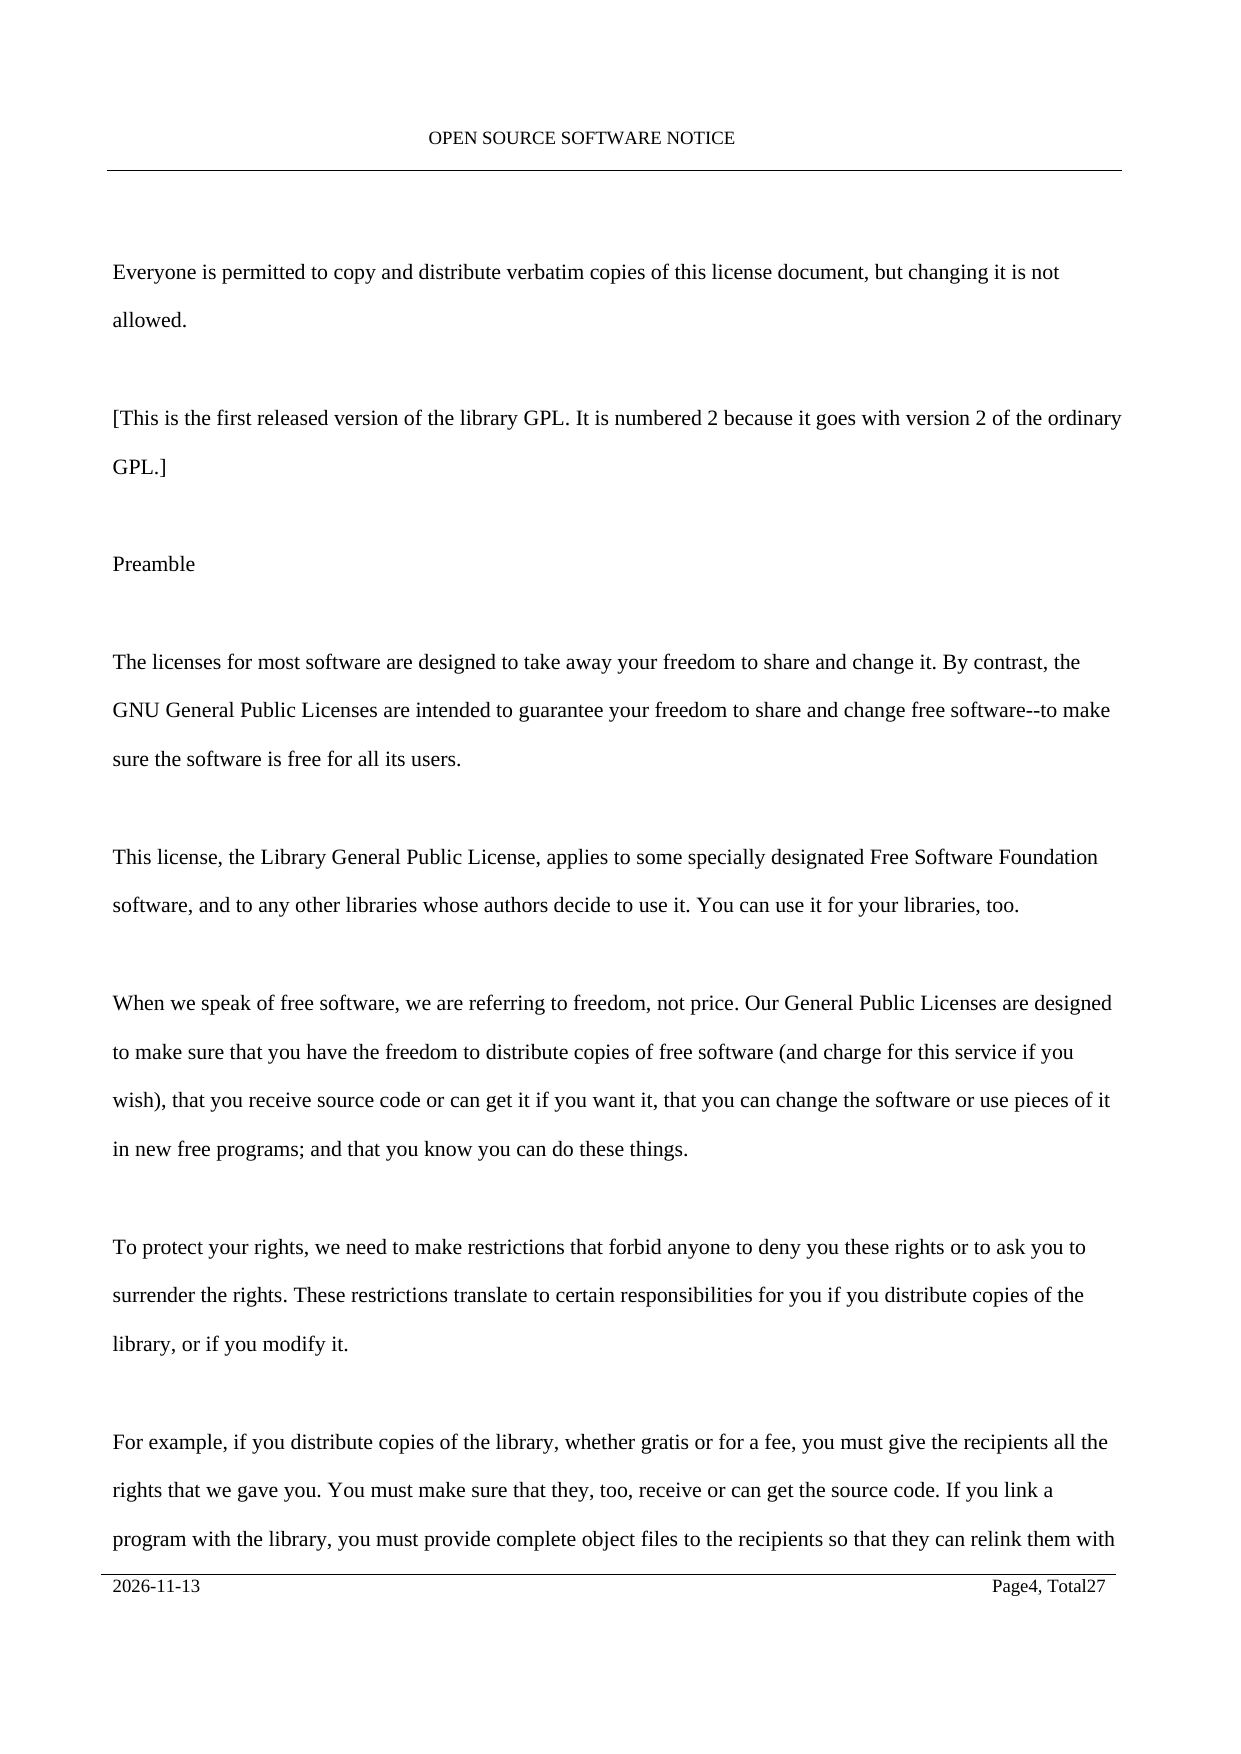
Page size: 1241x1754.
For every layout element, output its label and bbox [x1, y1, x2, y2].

text [112, 206, 1128, 1555]
